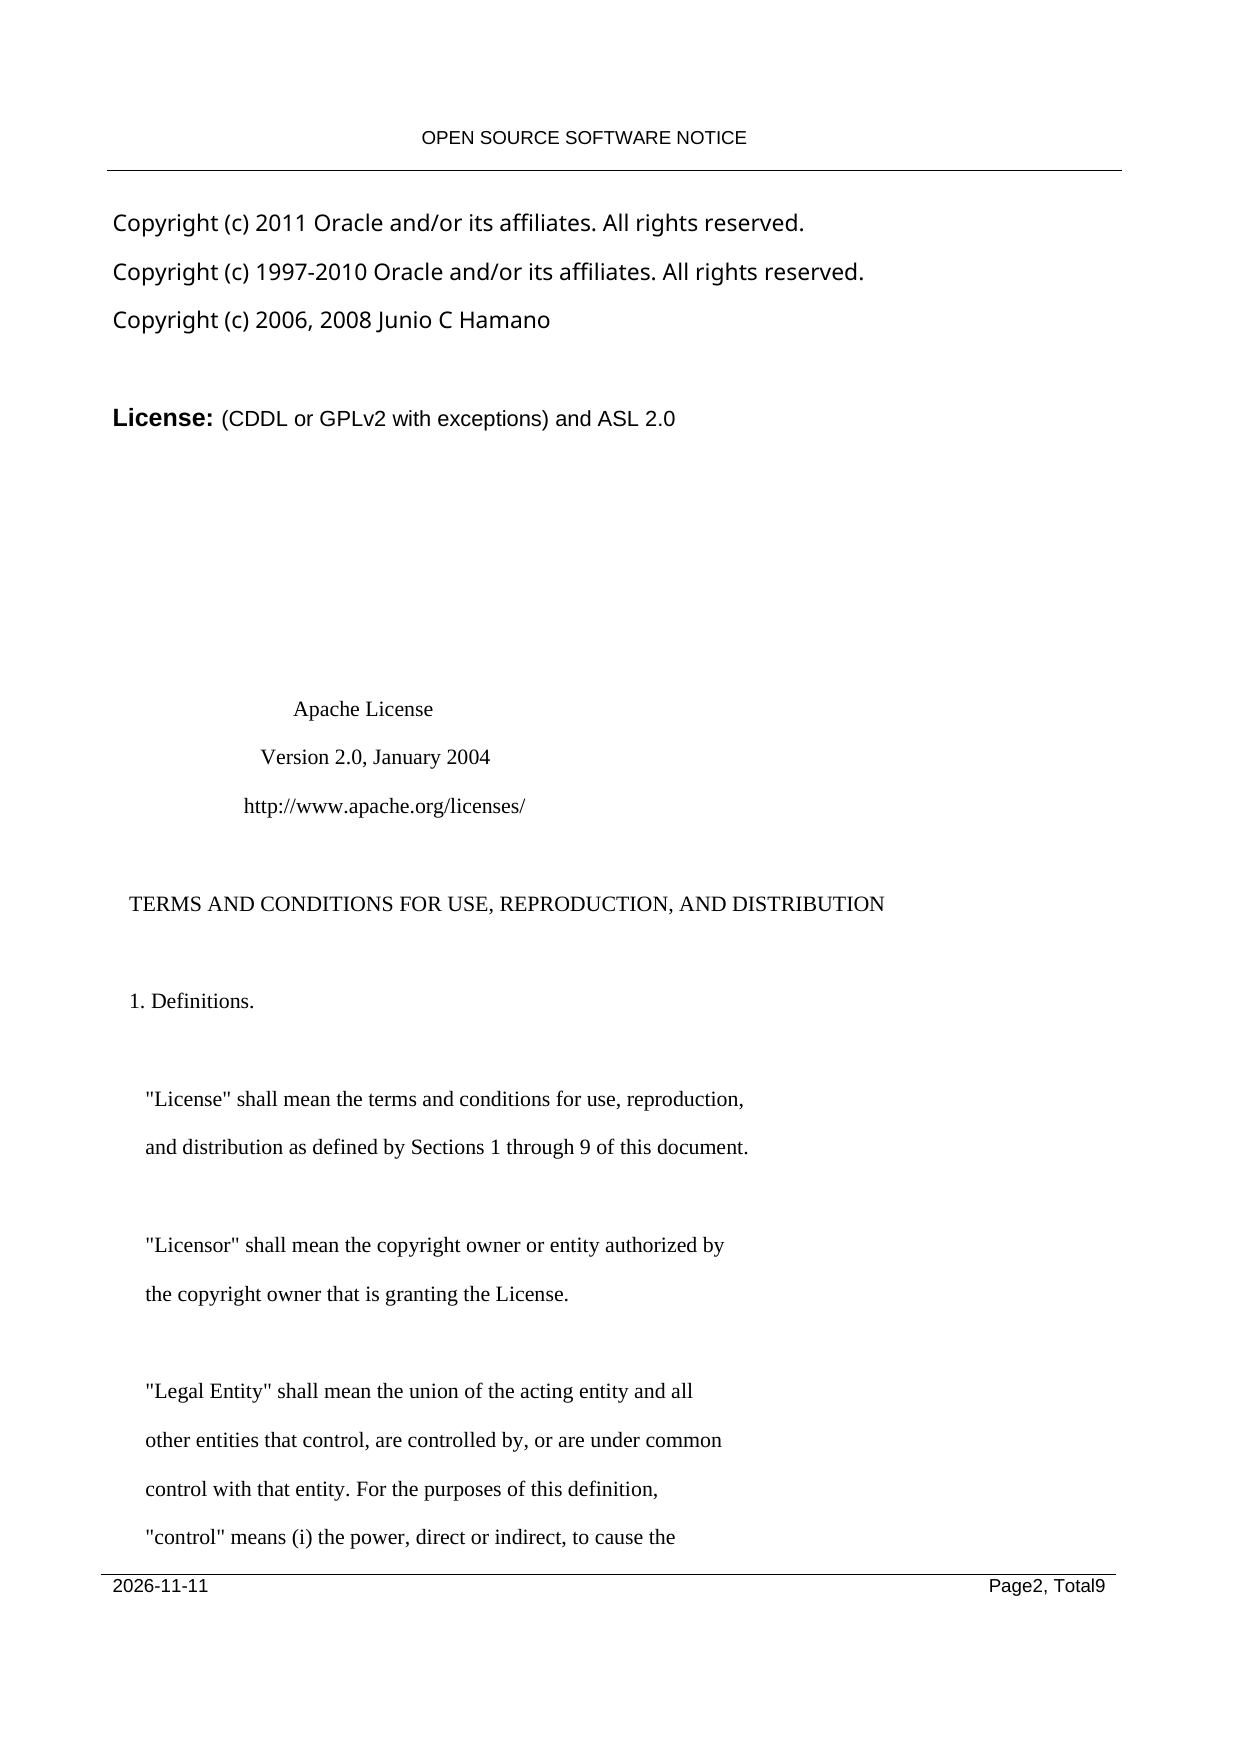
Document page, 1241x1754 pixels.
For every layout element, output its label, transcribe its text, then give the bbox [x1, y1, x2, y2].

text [112, 448, 1128, 1553]
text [112, 206, 1128, 385]
text License: (CDDL or GPLv2 with exceptions) and ASL 2.0 [112, 401, 1128, 434]
